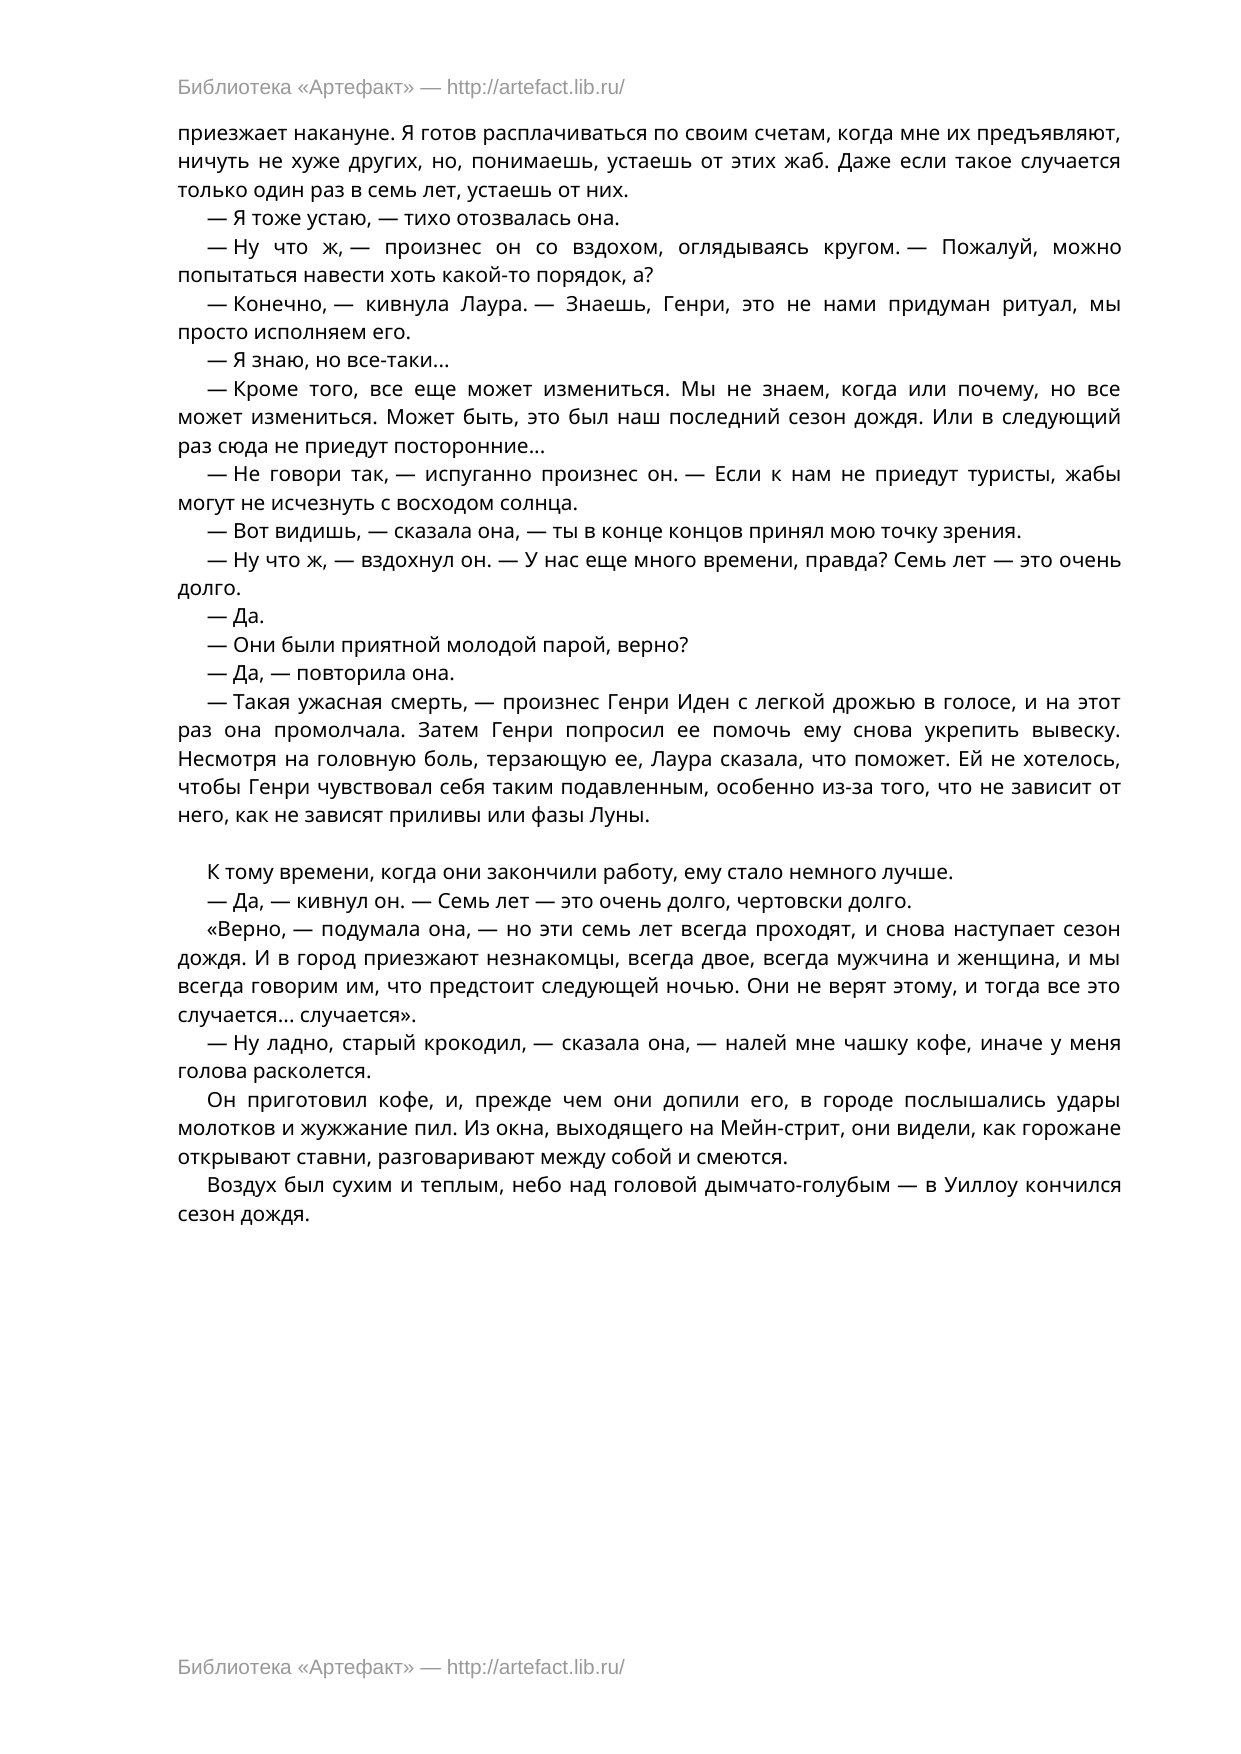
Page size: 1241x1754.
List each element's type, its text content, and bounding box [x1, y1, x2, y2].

text — Кроме того, все еще может измениться. Мы не знаем, когда или почему, но все может измениться. Может быть, это был наш последний сезон дождя. Или в следующий раз сюда не приедут посторонние... [177, 374, 1122, 459]
text — Я тоже устаю, — тихо отозвалась она. [177, 203, 1122, 232]
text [177, 118, 1122, 203]
text — Они были приятной молодой парой, верно? [177, 630, 1122, 658]
text К тому времени, когда они закончили работу, ему стало немного лучше. [177, 857, 1122, 886]
text — Да. [177, 602, 1122, 630]
text Воздух был сухим и теплым, небо над головой дымчато-голубым — в Уиллоу кончился сезон дождя. [177, 1170, 1122, 1227]
text Он приготовил кофе, и, прежде чем они допили его, в городе послышались удары молотков и жужжание пил. Из окна, выходящего на Мейн-стрит, они видели, как горожане открывают ставни, разговаривают между собой и смеются. [177, 1085, 1122, 1170]
text — Ну что ж, — вздохнул он. — У нас еще много времени, правда? Семь лет — это очень долго. [177, 545, 1122, 602]
text — Да, — кивнул он. — Семь лет — это очень долго, чертовски долго. [177, 886, 1122, 914]
text — Да, — повторила она. [177, 658, 1122, 687]
text — Вот видишь, — сказала она, — ты в конце концов принял мою точку зрения. [177, 516, 1122, 545]
text — Такая ужасная смерть, — произнес Генри Иден с легкой дрожью в голосе, и на этот раз она промолчала. Затем Генри попросил ее помочь ему снова укрепить вывеску. Несмотря на головную боль, терзающую ее, Лаура сказала, что поможет. Ей не хотелось, чтобы Генри чувствовал себя таким подавленным, особенно из-за того, что не зависит от него, как не зависят приливы или фазы Луны. [177, 687, 1122, 829]
text — Конечно, — кивнула Лаура. — Знаешь, Генри, это не нами придуман ритуал, мы просто исполняем его. [177, 289, 1122, 346]
text — Не говори так, — испуганно произнес он. — Если к нам не приедут туристы, жабы могут не исчезнуть с восходом солнца. [177, 459, 1122, 516]
text — Ну ладно, старый крокодил, — сказала она, — налей мне чашку кофе, иначе у меня голова расколется. [177, 1028, 1122, 1085]
text — Ну что ж, — произнес он со вздохом, оглядываясь кругом. — Пожалуй, можно попытаться навести хоть какой-то порядок, а? [177, 232, 1122, 289]
text — Я знаю, но все-таки... [177, 346, 1122, 374]
text «Верно, — подумала она, — но эти семь лет всегда проходят, и снова наступает сезон дождя. И в город приезжают незнакомцы, всегда двое, всегда мужчина и женщина, и мы всегда говорим им, что предстоит следующей ночью. Они не верят этому, и тогда все это случается... случается». [177, 914, 1122, 1028]
